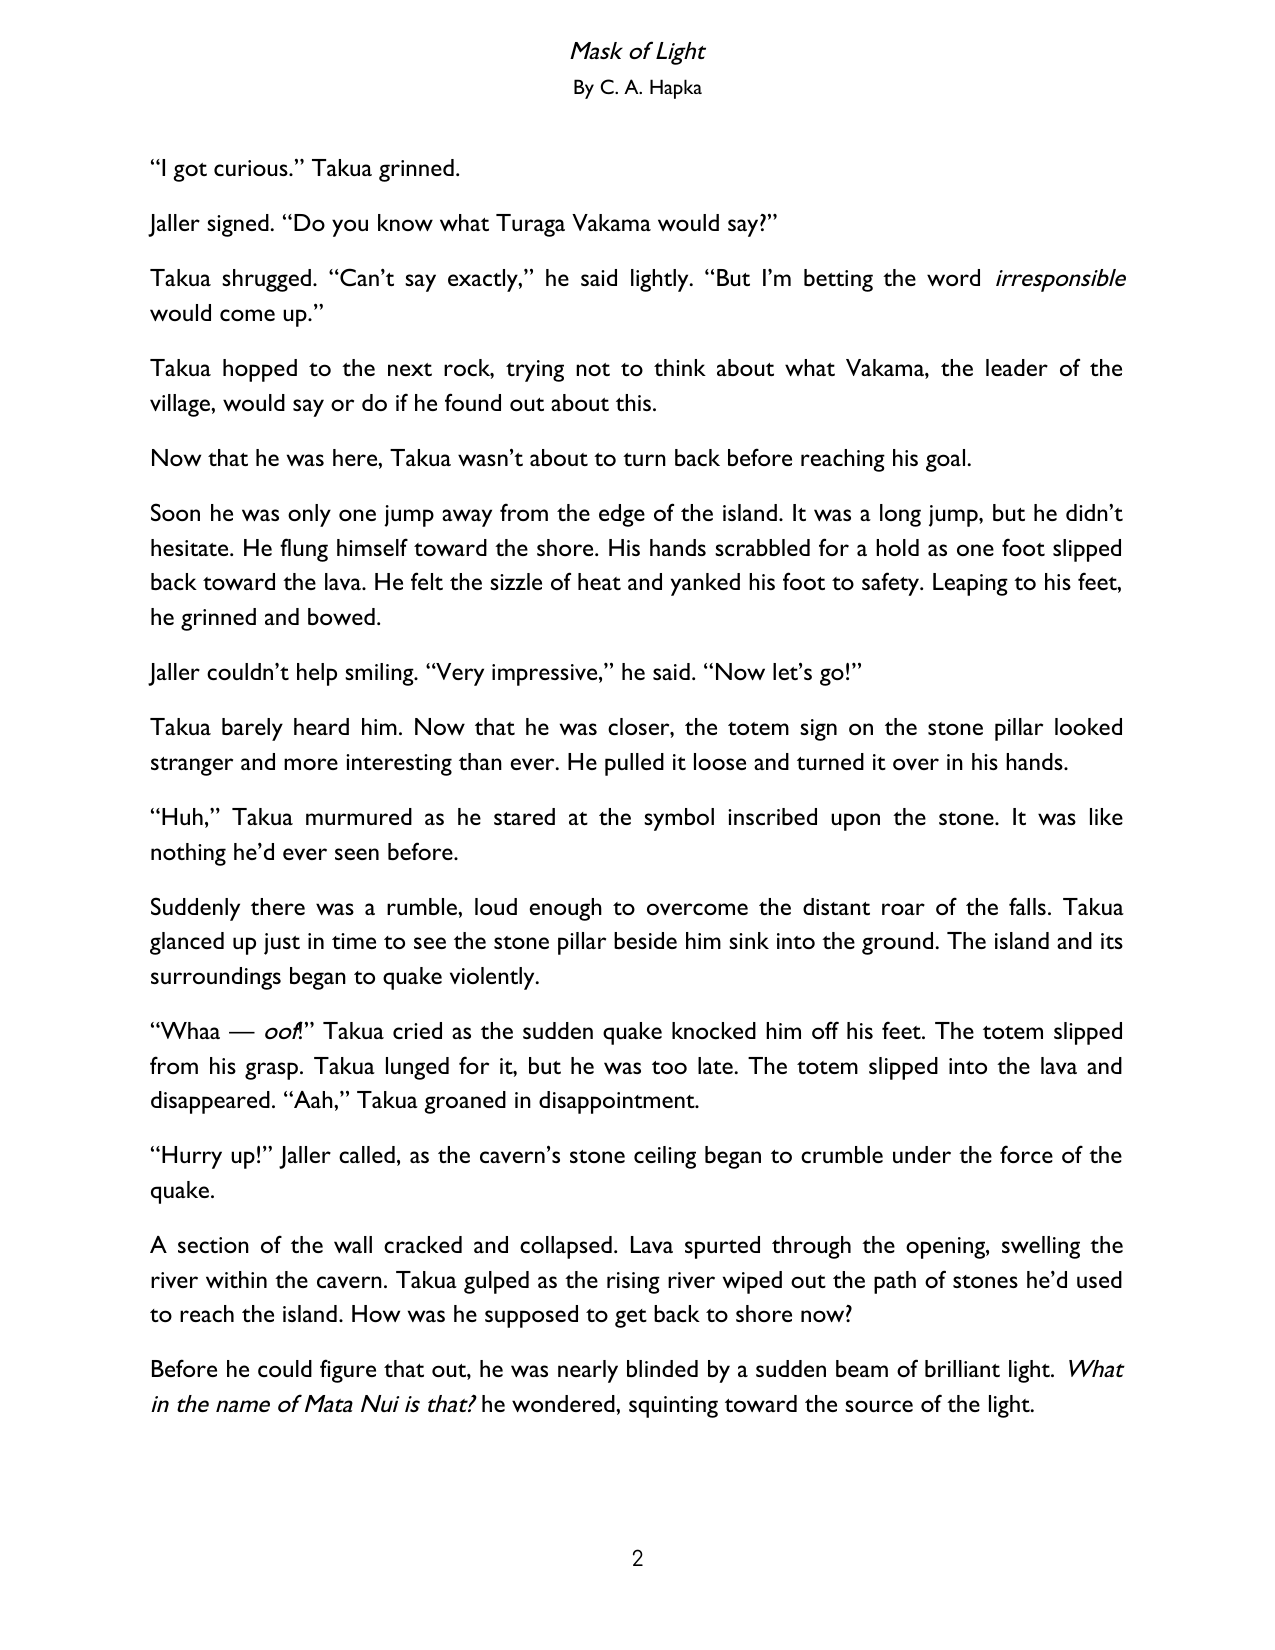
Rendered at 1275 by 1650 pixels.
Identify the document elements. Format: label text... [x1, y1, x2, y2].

text Takua shrugged. “Can’t say exactly,” he said lightly. “But I’m betting the word irresponsible would come up.” [150, 261, 1125, 329]
text Jaller couldn’t help smiling. “Very impressive,” he said. “Now let’s go!” [150, 654, 1125, 689]
text Before he could figure that out, he was nearly blinded by a sudden beam of brilliant light. What in the name of Mata Nui is that? he wondered, squinting toward the source of the light. [150, 1352, 1125, 1421]
text “I got curious.” Takua grinned. [150, 150, 1125, 184]
text Jaller signed. “Do you know what Turaga Vakama would say?” [150, 205, 1125, 240]
text “Huh,” Takua murmured as he stared at the symbol inscribed upon the stone. It was like nothing he’d ever seen before. [150, 799, 1125, 868]
text “Whaa — oof!” Takua cried as the sudden quake knocked him off his feet. The totem slipped from his grasp. Takua lunged for it, but he was too late. The totem slipped into the lava and disappeared. “Aah,” Takua groaned in disappointment. [150, 1013, 1125, 1117]
text Now that he was here, Takua wasn’t about to turn back before reaching his goal. [150, 440, 1125, 475]
text Soon he was only one jump away from the edge of the island. It was a long jump, but he didn’t hesitate. He flung himself toward the shore. His hands scrabbled for a hold as one foot slipped back toward the lava. He felt the sizzle of heat and yanked his foot to safety. Leaping to his feet, he grinned and bowed. [150, 496, 1125, 633]
text Takua hopped to the next rock, trying not to think about what Vakama, the leader of the village, would say or do if he found out about this. [150, 350, 1125, 419]
text “Hurry up!” Jaller called, as the cavern’s stone ceiling began to crumble under the force of the quake. [150, 1138, 1125, 1207]
text Suddenly there was a rumble, loud enough to overcome the distant roar of the falls. Takua glanced up just in time to see the stone pillar beside him sink into the ground. The island and its surroundings began to quake violently. [150, 889, 1125, 993]
text Takua barely heard him. Now that he was closer, the totem sign on the stone pillar looked stranger and more interesting than ever. He pulled it loose and turned it over in his hands. [150, 709, 1125, 778]
text A section of the wall cracked and collapsed. Lava spurted through the opening, swelling the river within the cavern. Takua gulped as the rising river wiped out the path of stones he’d used to reach the island. How was he supposed to get back to shore now? [150, 1227, 1125, 1331]
